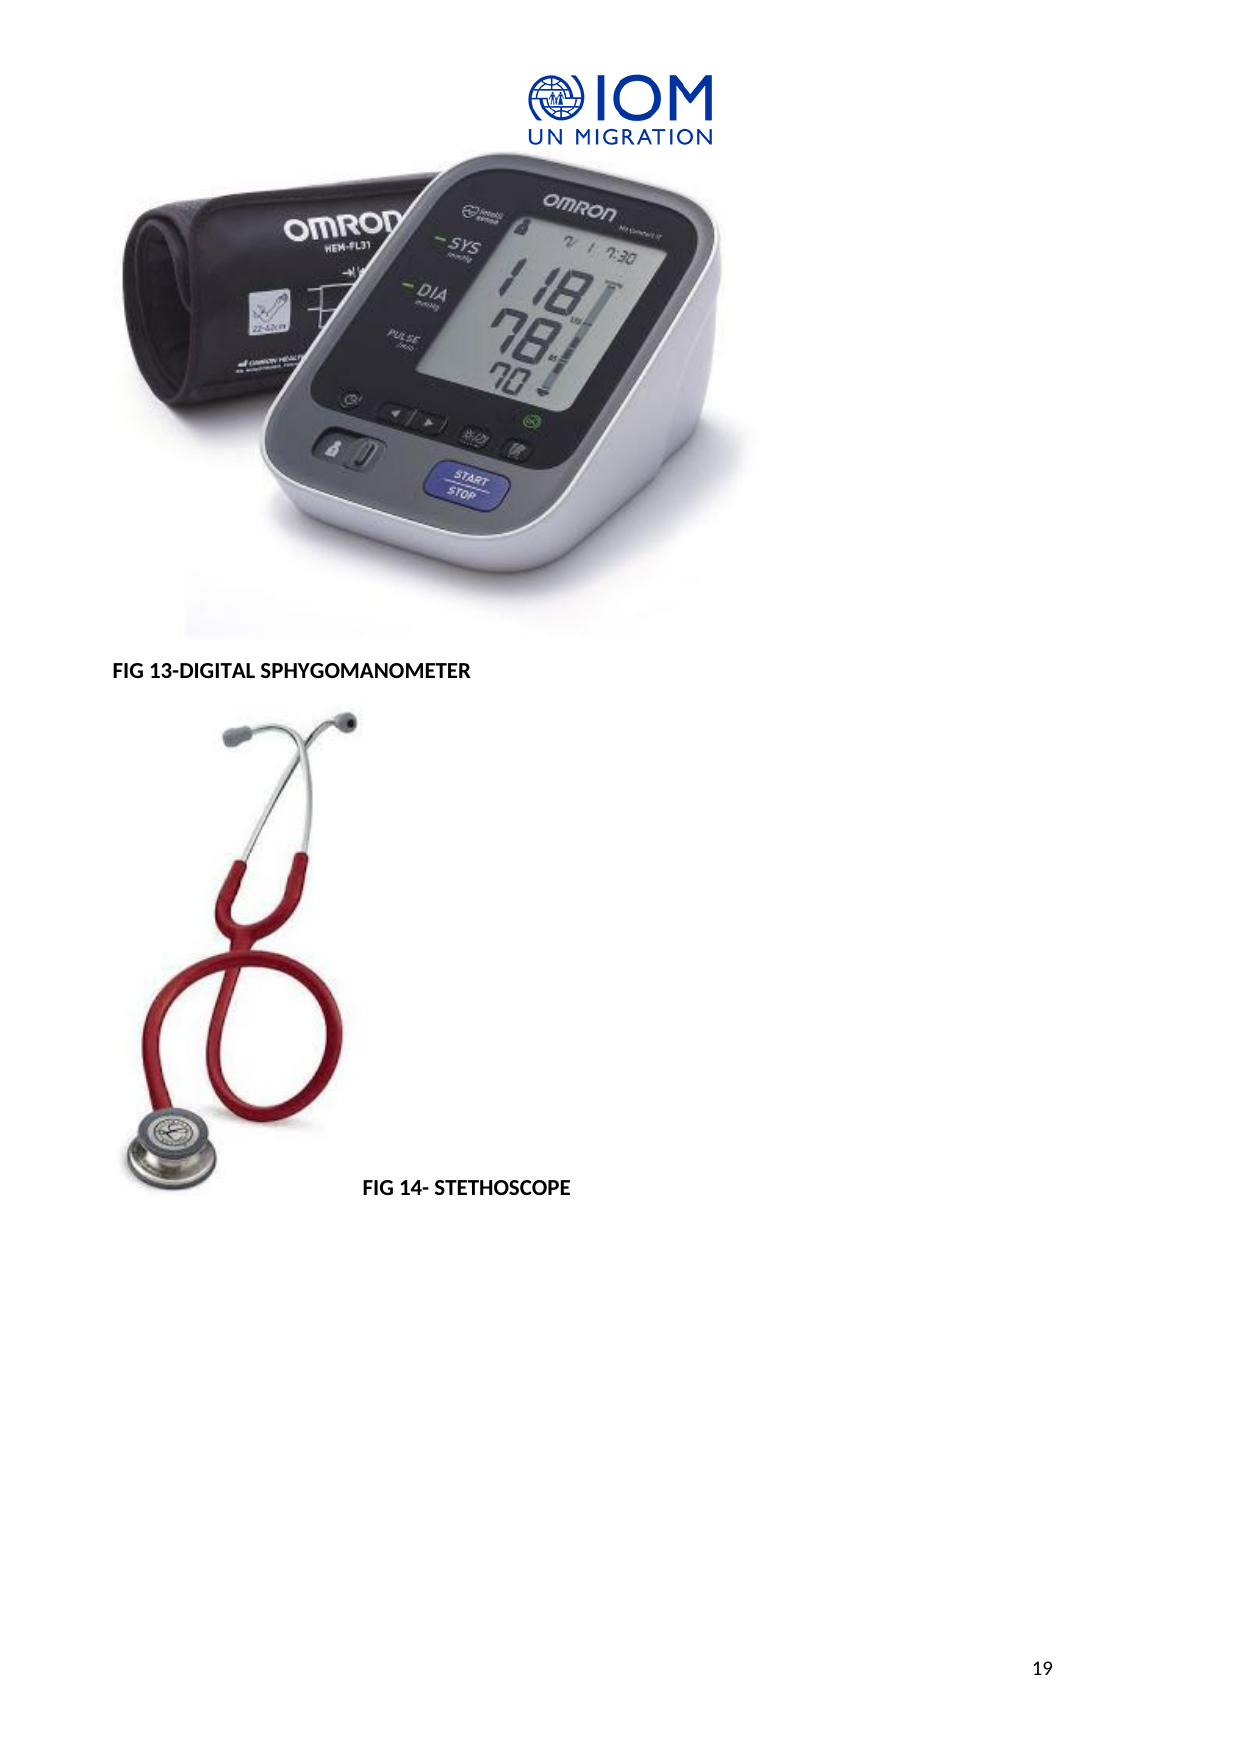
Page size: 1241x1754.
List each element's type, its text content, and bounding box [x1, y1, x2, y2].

picture [524, 73, 716, 146]
text FIG 13-DIGITAL SPHYGOMANOMETER [112, 656, 1128, 684]
picture [112, 150, 763, 638]
text FIG 14- STETHOSCOPE [112, 703, 1128, 1201]
picture [112, 703, 363, 1196]
